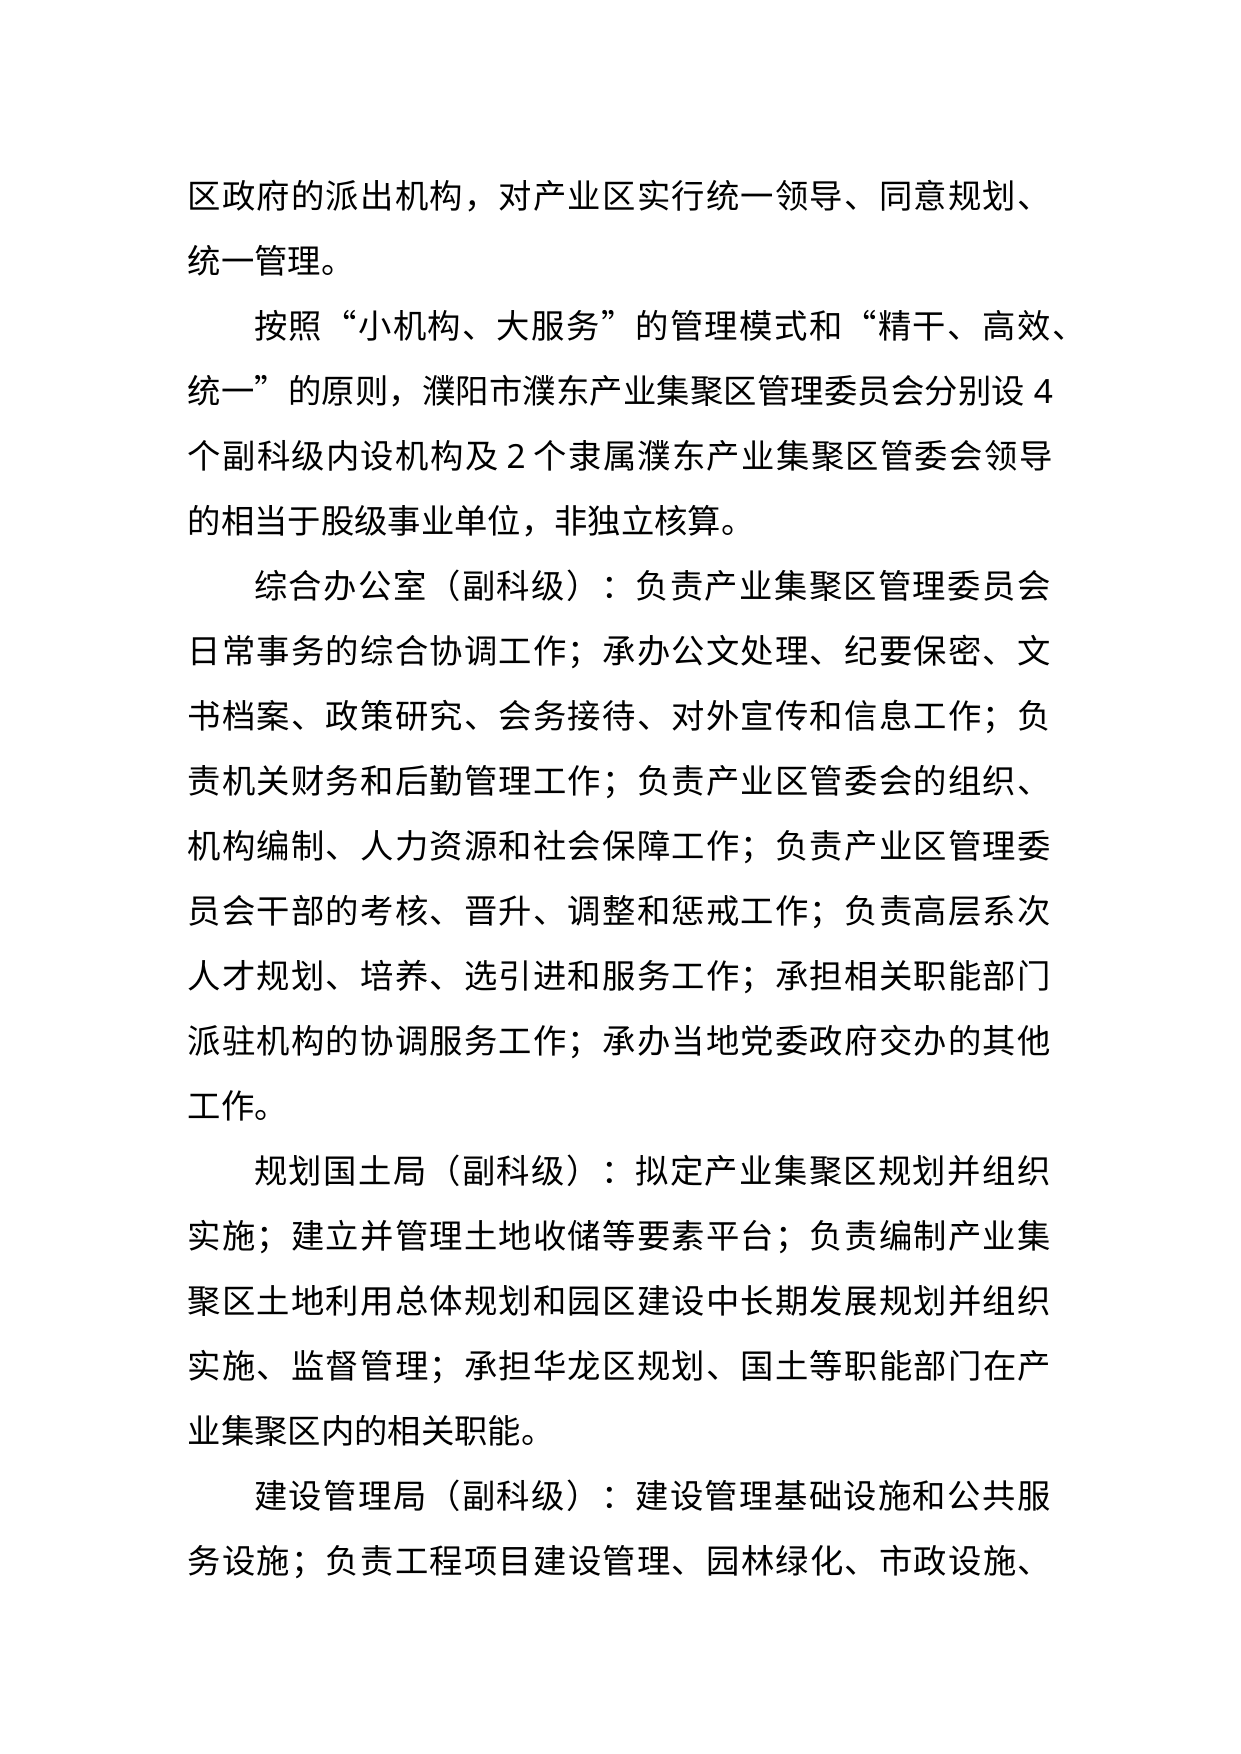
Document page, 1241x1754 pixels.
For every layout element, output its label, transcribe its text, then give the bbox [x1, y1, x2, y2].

text 综合办公室（副科级）：负责产业集聚区管理委员会日常事务的综合协调工作；承办公文处理、纪要保密、文书档案、政策研究、会务接待、对外宣传和信息工作；负责机关财务和后勤管理工作；负责产业区管委会的组织、机构编制、人力资源和社会保障工作；负责产业区管理委员会干部的考核、晋升、调整和惩戒工作；负责高层系次人才规划、培养、选引进和服务工作；承担相关职能部门派驻机构的协调服务工作；承办当地党委政府交办的其他工作。 [187, 552, 1053, 1137]
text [187, 1462, 1053, 1592]
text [187, 162, 1053, 292]
text 按照“小机构、大服务”的管理模式和“精干、高效、统一”的原则，濮阳市濮东产业集聚区管理委员会分别设4个副科级内设机构及2个隶属濮东产业集聚区管委会领导的相当于股级事业单位，非独立核算。 [187, 292, 1053, 552]
text 规划国土局（副科级）：拟定产业集聚区规划并组织实施；建立并管理土地收储等要素平台；负责编制产业集聚区土地利用总体规划和园区建设中长期发展规划并组织实施、监督管理；承担华龙区规划、国土等职能部门在产业集聚区内的相关职能。 [187, 1137, 1053, 1462]
